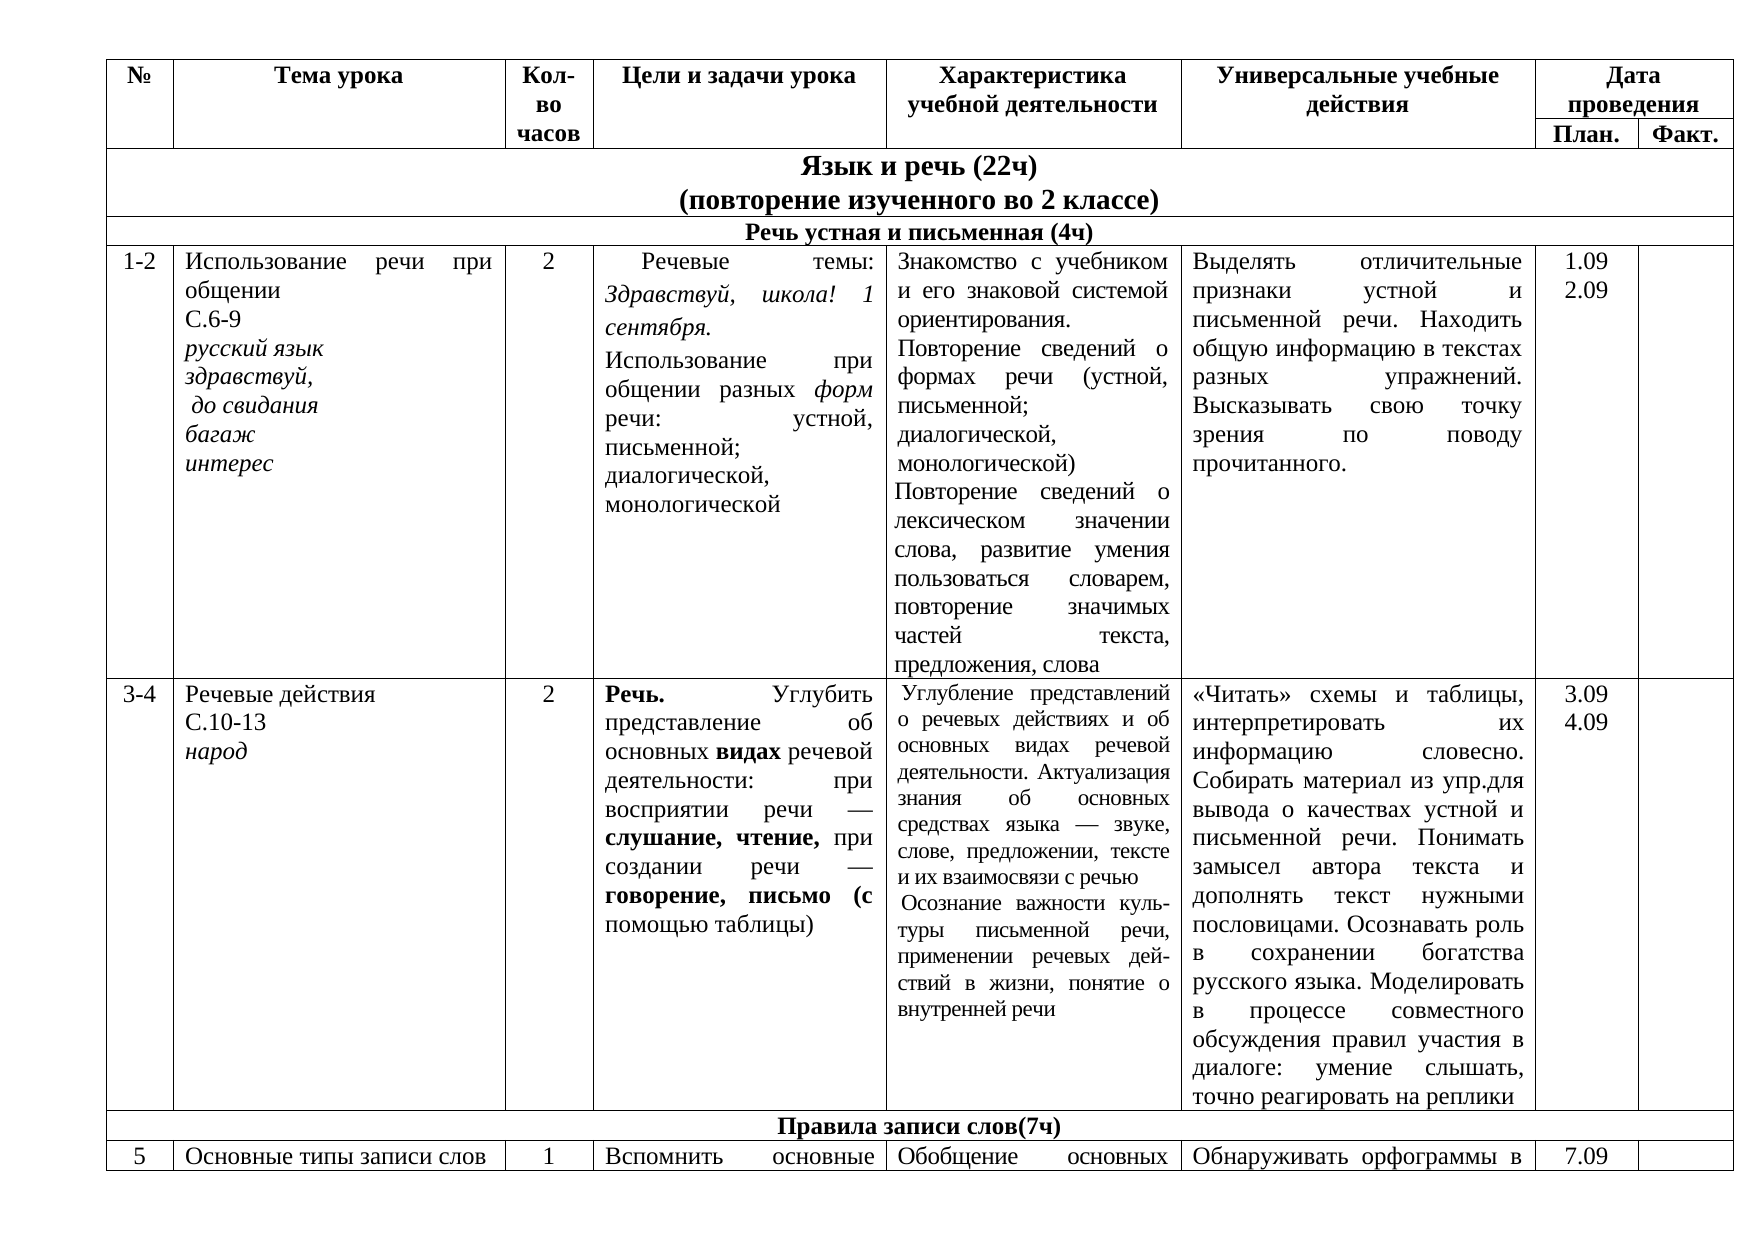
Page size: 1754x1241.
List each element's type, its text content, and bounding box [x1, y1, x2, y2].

table_cell 1.09 2.09 [1536, 246, 1638, 678]
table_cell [1182, 1141, 1535, 1169]
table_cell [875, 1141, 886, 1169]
table_cell Факт. [1639, 119, 1733, 147]
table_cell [174, 1141, 505, 1169]
table_cell [1639, 246, 1733, 678]
table_cell 5 [107, 1141, 173, 1169]
table_cell Речевые действия С.10-13 народ [174, 679, 505, 1110]
table_cell 1-2 [107, 246, 173, 678]
table_cell [1639, 679, 1733, 1110]
table_cell Правила записи слов(7ч) [107, 1111, 1733, 1140]
table_header Характеристика учебной деятельности [887, 60, 1181, 147]
table_cell Использование речи при общении С.6-9 русский язык здравствуй, до свидания багаж интерес [174, 246, 505, 678]
table_header № [107, 60, 173, 147]
table_cell Углубление представлений о речевых действиях и об основных видах речевой деятельности. Актуализация знания об основных средствах языка — звуке, слове, предложении, тексте и их взаимосвязи с речью Осознание важности культуры письменной речи, применении речевых действий в жизни, понятие о внутренней речи [887, 679, 1181, 1110]
table_cell Язык и речь (22ч) (повторение изученного во 2 классе) [107, 149, 1733, 216]
table_header Дата проведения [1536, 60, 1733, 118]
table_header Тема урока [174, 60, 505, 147]
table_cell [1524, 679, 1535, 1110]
table_cell 2 [506, 246, 593, 678]
table_cell 2 [506, 679, 593, 1110]
table_header Кол-во часов [506, 60, 593, 147]
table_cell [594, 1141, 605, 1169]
table_cell Речевые темы: Здравствуй, школа! 1 сентября. Использование при общении разных форм речи: устной, письменной; диалогической, монологической [594, 246, 886, 678]
table_cell Знакомство с учебником и его знаковой системой ориентирования. Повторение сведений о формах речи (устной, письменной; диалогической, монологической) Повторение сведений о лексическом значении слова, развитие умения пользоваться словарем, повторение значимых частей текста, предложения, слова [887, 246, 1181, 678]
table_cell 1 [506, 1141, 593, 1169]
table_cell План. [1536, 119, 1638, 147]
table_cell 7.09 [1536, 1141, 1638, 1169]
table_header Универсальные учебные действия [1182, 60, 1535, 147]
table_cell Речь. Углубить представление об основных видах речевой деятельности: при восприятии речи — слушание, чтение, при создании речи — говорение, письмо (с помощью таблицы) [594, 679, 886, 1110]
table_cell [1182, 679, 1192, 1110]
table_cell [1639, 1141, 1733, 1169]
table_cell Выделять отличительные признаки устной и письменной речи. Находить общую информацию в текстах разных упражнений. Высказывать свою точку зрения по поводу прочитанного. [1182, 246, 1535, 678]
table_cell 3-4 [107, 679, 173, 1110]
table_cell Речь устная и письменная (4ч) [107, 217, 1733, 245]
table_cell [887, 1141, 1181, 1169]
table_header Цели и задачи урока [594, 60, 886, 147]
table_cell 3.09 4.09 [1536, 679, 1638, 1110]
